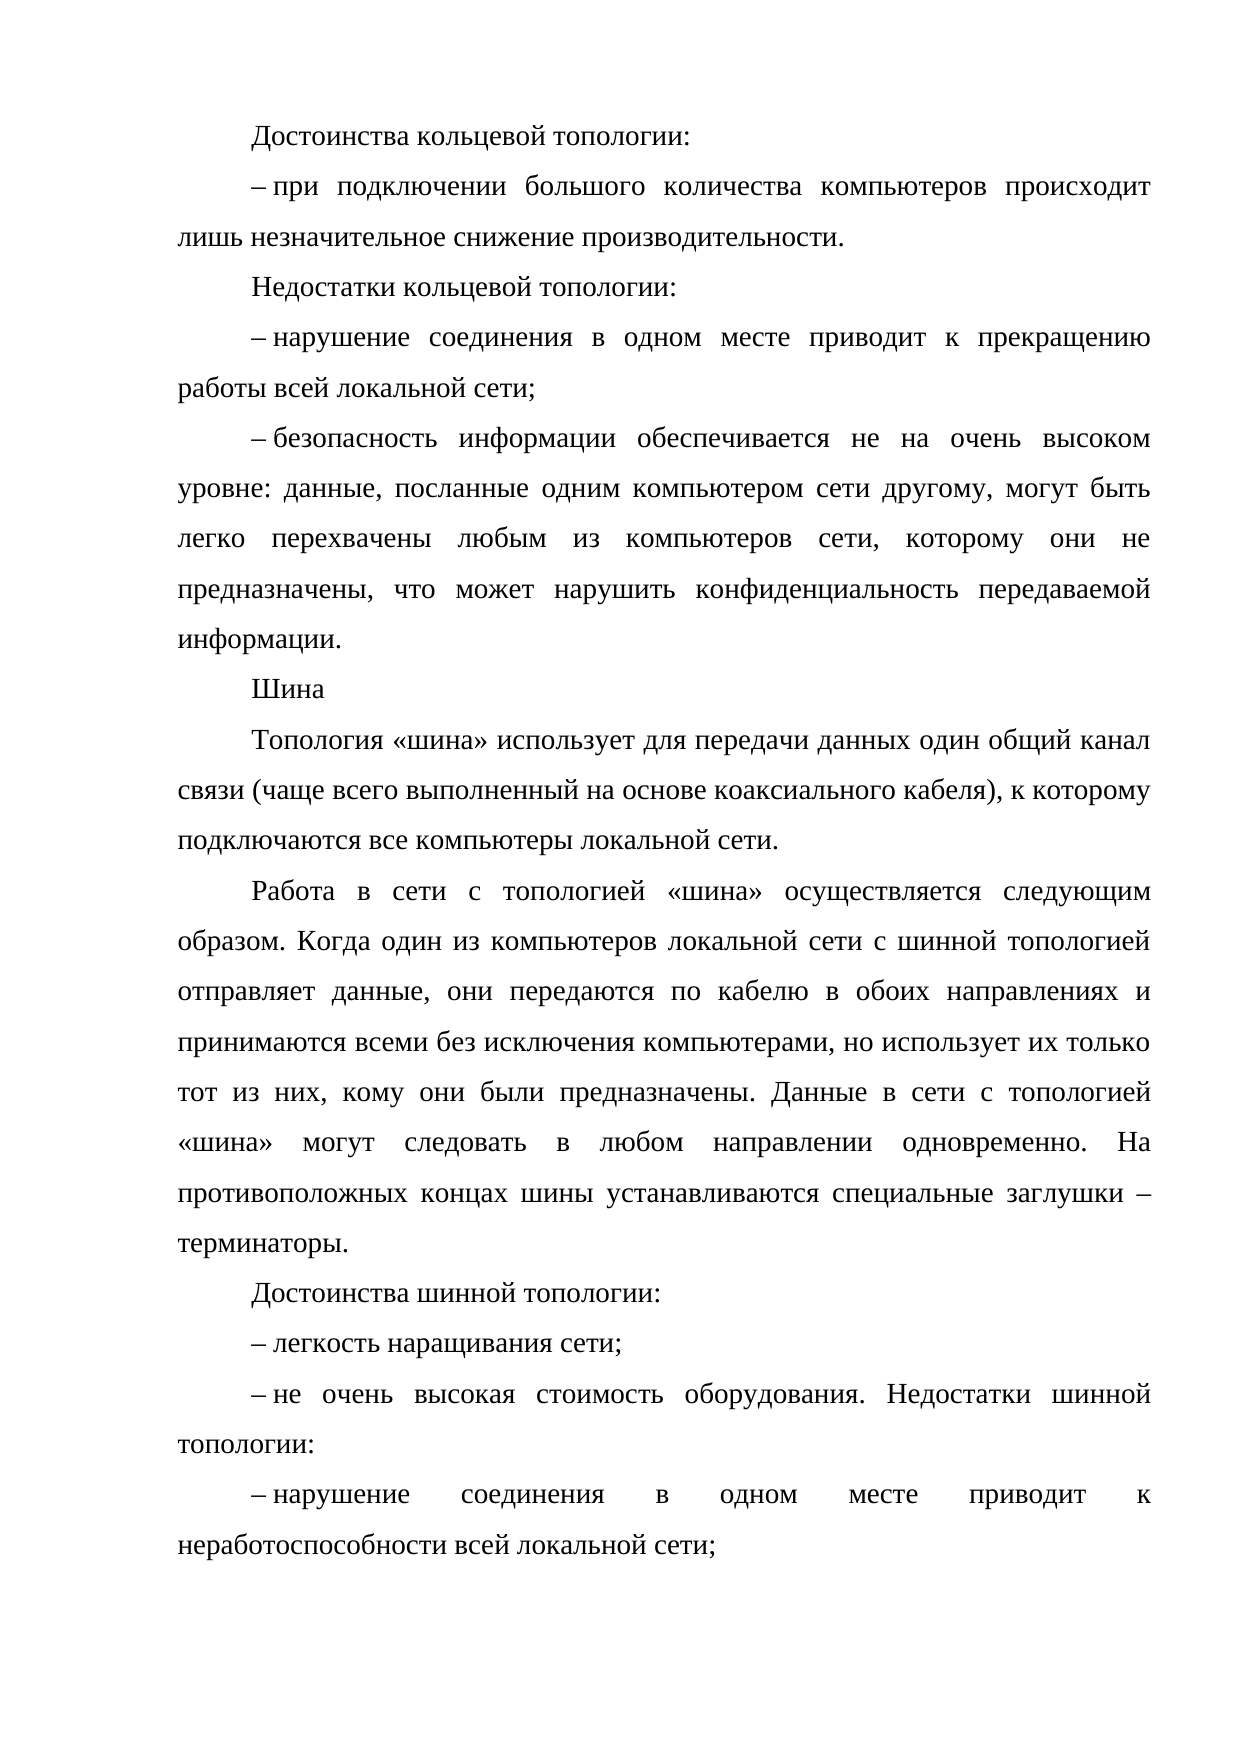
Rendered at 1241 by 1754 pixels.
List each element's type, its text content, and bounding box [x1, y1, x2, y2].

text Топология «шина» использует для передачи данных один общий канал связи (чаще всего выполненный на основе коаксиального кабеля), к которому подключаются все компьютеры локальной сети. [177, 722, 1152, 856]
text Работа в сети с топологией «шина» осуществляется следующим образом. Когда один из компьютеров локальной сети с шинной топологией отправляет данные, они передаются по кабелю в обоих направлениях и принимаются всеми без исключения компьютерами, но использует их только тот из них, кому они были предназначены. Данные в сети с топологией «шина» могут следовать в любом направлении одновременно. На противоположных концах шины устанавливаются специальные заглушки – терминаторы. [177, 873, 1152, 1258]
text – не очень высокая стоимость оборудования. Недостатки шинной топологии: [177, 1376, 1152, 1460]
text – легкость наращивания сети; [177, 1326, 1152, 1359]
text – при подключении большого количества компьютеров происходит лишь незначительное снижение производительности. [177, 168, 1152, 252]
text Шина [177, 672, 1152, 705]
text Недостатки кольцевой топологии: [177, 269, 1152, 303]
text – безопасность информации обеспечивается не на очень высоком уровне: данные, посланные одним компьютером сети другому, могут быть легко перехвачены любым из компьютеров сети, которому они не предназначены, что может нарушить конфиденциальность передаваемой информации. [177, 420, 1152, 655]
text – нарушение соединения в одном месте приводит к прекращению работы всей локальной сети; [177, 319, 1152, 403]
text – нарушение соединения в одном месте приводит к неработоспособности всей локальной сети; [177, 1477, 1152, 1560]
text Достоинства кольцевой топологии: [177, 118, 1152, 152]
text Достоинства шинной топологии: [177, 1275, 1152, 1309]
